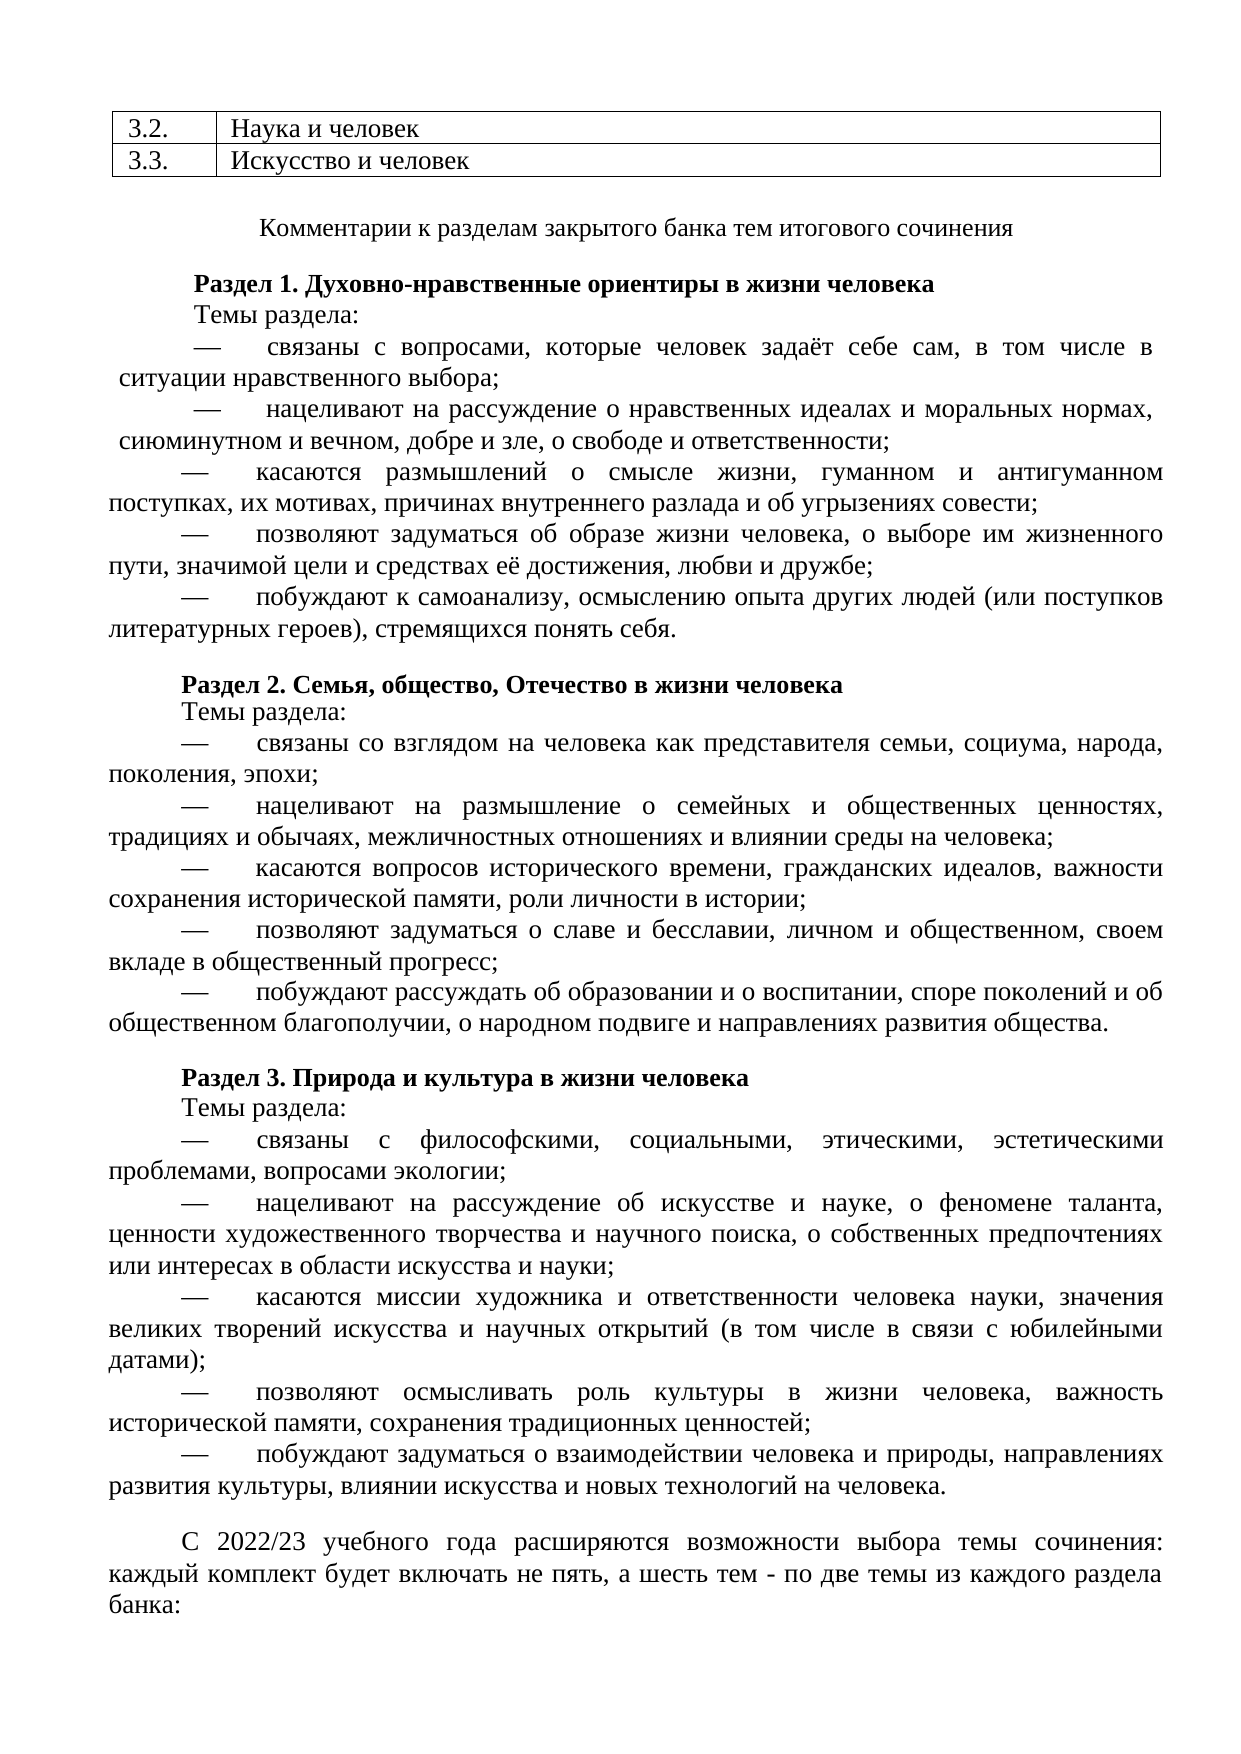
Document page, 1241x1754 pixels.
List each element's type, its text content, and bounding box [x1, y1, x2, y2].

list нацеливают на размышление о семейных и общественных ценностях, традициях и обычаях, межличностных отношениях и влиянии среды на человека; [108, 789, 1164, 852]
table_cell Наука и человек [217, 112, 1160, 143]
list связаны со взглядом на человека как представителя семьи, социума, народа, поколения, эпохи; [108, 726, 1164, 789]
list нацеливают на рассуждение о нравственных идеалах и моральных нормах, сиюминутном и вечном, добре и зле, о свободе и ответственности; [119, 393, 1154, 456]
text Раздел 2. Семья, общество, Отечество в жизни человека [108, 673, 1167, 699]
list побуждают к самоанализу, осмыслению опыта других людей (или поступков литературных героев), стремящихся понять себя. [108, 581, 1164, 644]
text Темы раздела: [108, 1092, 1167, 1123]
list позволяют задуматься об образе жизни человека, о выборе им жизненного пути, значимой цели и средствах её достижения, любви и дружбе; [108, 518, 1164, 581]
list побуждают рассуждать об образовании и о воспитании, споре поколений и об общественном благополучии, о народном подвиге и направлениях развития общества. [108, 976, 1164, 1037]
table_cell Искусство и человек [217, 144, 1160, 176]
list связаны с вопросами, которые человек задаёт себе сам, в том числе в ситуации нравственного выбора; [119, 330, 1154, 393]
list побуждают задуматься о взаимодействии человека и природы, направлениях развития культуры, влиянии искусства и новых технологий на человека. [108, 1438, 1164, 1501]
list касаются размышлений о смысле жизни, гуманном и антигуманном поступках, их мотивах, причинах внутреннего разлада и об угрызениях совести; [108, 456, 1164, 518]
text С 2022/23 учебного года расширяются возможности выбора темы сочинения: каждый комплект будет включать не пять, а шесть тем - по две темы из каждого раздела банка: [108, 1526, 1164, 1620]
list касаются миссии художника и ответственности человека науки, значения великих творений искусства и научных открытий (в том числе в связи с юбилейными датами); [108, 1281, 1164, 1375]
list связаны с философскими, социальными, этическими, эстетическими проблемами, вопросами экологии; [108, 1123, 1164, 1186]
text Темы раздела: [108, 699, 1167, 726]
list позволяют осмысливать роль культуры в жизни человека, важность исторической памяти, сохранения традиционных ценностей; [108, 1375, 1164, 1438]
text Темы раздела: [119, 298, 1167, 330]
table_cell 3.3. [113, 144, 216, 176]
list нацеливают на рассуждение об искусстве и науке, о феномене таланта, ценности художественного творчества и научного поиска, о собственных предпочтениях или интересах в области искусства и науки; [108, 1186, 1164, 1281]
table_cell 3.2. [113, 112, 216, 143]
list касаются вопросов исторического времени, гражданских идеалов, важности сохранения исторической памяти, роли личности в истории; [108, 852, 1164, 914]
list позволяют задуматься о славе и бесславии, личном и общественном, своем вкладе в общественный прогресс; [108, 914, 1164, 976]
text Раздел 1. Духовно-нравственные ориентиры в жизни человека [119, 267, 1167, 298]
text Раздел 3. Природа и культура в жизни человека [108, 1066, 1167, 1092]
text Комментарии к разделам закрытого банка тем итогового сочинения [106, 211, 1167, 242]
